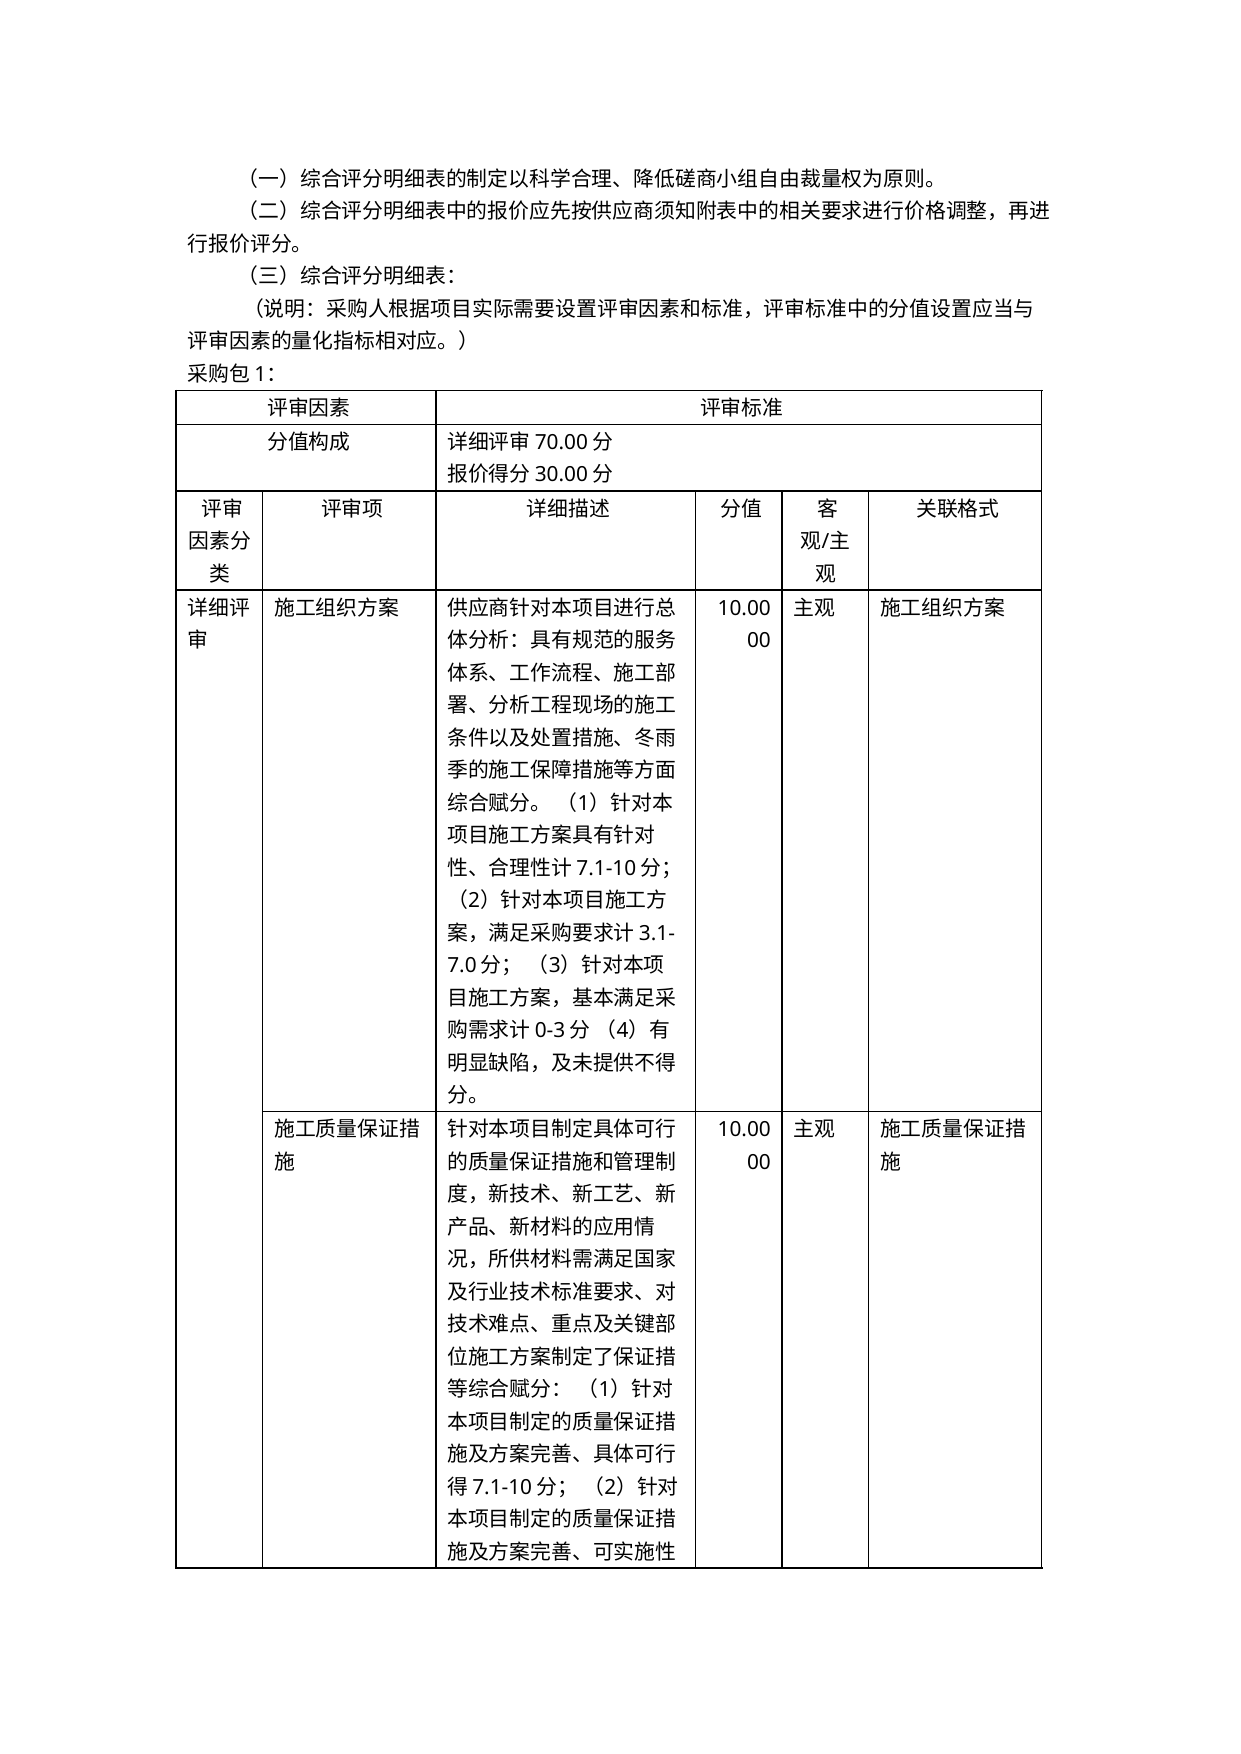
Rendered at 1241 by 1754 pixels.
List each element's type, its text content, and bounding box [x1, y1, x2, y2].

text （二）综合评分明细表中的报价应先按供应商须知附表中的相关要求进行价格调整，再进行报价评分。 [187, 194, 1053, 259]
table_cell 施工组织方案 [869, 591, 1041, 1111]
table_cell 主观 [783, 591, 868, 1111]
table_cell 分值 [696, 492, 781, 589]
table_cell 10.0000 [696, 591, 781, 1111]
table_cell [437, 1112, 695, 1567]
table_cell 施工组织方案 [263, 591, 435, 1111]
table_cell 施工质量保证措施 [869, 1112, 1041, 1567]
table_header 评审标准 [437, 391, 1041, 423]
table_cell 主观 [783, 1112, 868, 1567]
text （一）综合评分明细表的制定以科学合理、降低磋商小组自由裁量权为原则。 [187, 162, 1053, 194]
table_cell 详细评审70.00分 报价得分30.00分 [437, 425, 1041, 490]
table_cell 客观/主观 [783, 492, 868, 589]
table_cell 10.0000 [696, 1112, 781, 1567]
table_cell 评审项 [263, 492, 435, 589]
table_header 评审因素 [177, 391, 435, 423]
table_cell 详细描述 [437, 492, 695, 589]
text 采购包1： [187, 357, 1053, 389]
table_cell 关联格式 [869, 492, 1041, 589]
table_cell 评审因素分类 [177, 492, 262, 589]
table_cell 分值构成 [177, 425, 435, 490]
table_cell 详细评审 [177, 591, 262, 1567]
text （说明：采购人根据项目实际需要设置评审因素和标准，评审标准中的分值设置应当与评审因素的量化指标相对应。） [187, 292, 1053, 357]
text （三）综合评分明细表： [187, 259, 1053, 292]
table_cell 施工质量保证措施 [263, 1112, 435, 1567]
table_cell 供应商针对本项目进行总体分析：具有规范的服务体系、工作流程、施工部署、分析工程现场的施工条件以及处置措施、冬雨季的施工保障措施等方面综合赋分。 （1）针对本项目施工方案具有针对性、合理性计7.1-10分； （2）针对本项目施工方案，满足采购要求计3.1-7.0分； （3）针对本项目施工方案，基本满足采购需求计0-3分 （4）有明显缺陷，及未提供不得分。 [437, 591, 695, 1111]
